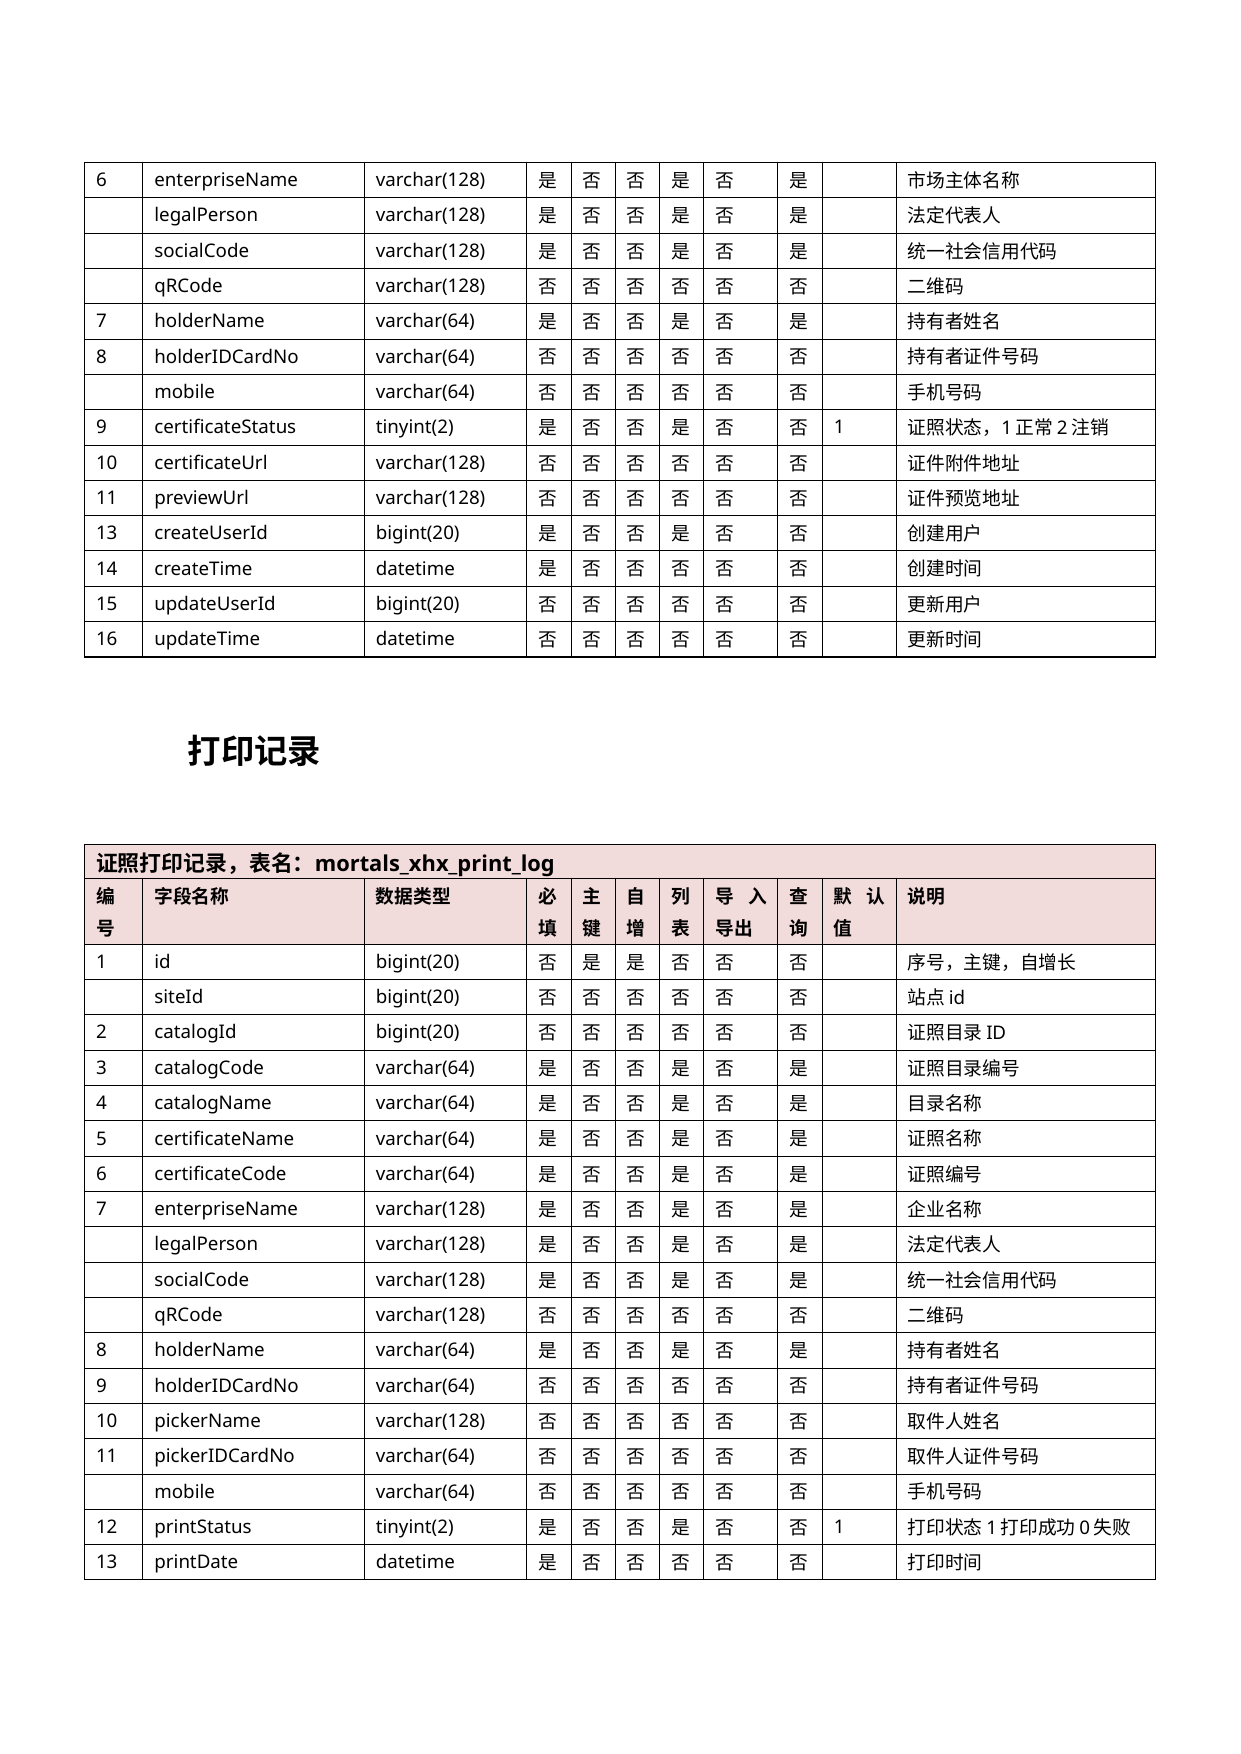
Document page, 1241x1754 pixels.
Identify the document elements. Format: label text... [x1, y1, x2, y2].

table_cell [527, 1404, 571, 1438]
table_cell 否 [572, 234, 615, 268]
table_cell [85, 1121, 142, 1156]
table_cell varchar(128) [365, 481, 526, 515]
table_cell 是 [527, 304, 571, 338]
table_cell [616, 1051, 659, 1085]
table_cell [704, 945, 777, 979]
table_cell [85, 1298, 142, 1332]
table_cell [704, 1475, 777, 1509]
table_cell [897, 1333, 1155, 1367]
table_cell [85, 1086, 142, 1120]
table_cell 否 [660, 375, 703, 409]
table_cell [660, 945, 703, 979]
table_cell 否 [704, 375, 777, 409]
table_cell varchar(128) [365, 163, 526, 197]
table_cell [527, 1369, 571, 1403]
table_cell 二维码 [897, 269, 1155, 303]
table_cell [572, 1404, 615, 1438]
table_cell 否 [704, 622, 777, 656]
table_cell 否 [616, 340, 659, 374]
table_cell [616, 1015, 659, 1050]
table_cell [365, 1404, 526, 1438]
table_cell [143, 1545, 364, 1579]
table_cell 否 [572, 340, 615, 374]
table_cell 否 [704, 198, 777, 233]
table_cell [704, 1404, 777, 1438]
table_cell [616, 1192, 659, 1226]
table_cell updateUserId [143, 587, 364, 621]
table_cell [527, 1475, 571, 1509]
table_cell 否 [572, 269, 615, 303]
table_cell 否 [660, 551, 703, 586]
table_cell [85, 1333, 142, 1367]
table_cell 否 [778, 375, 822, 409]
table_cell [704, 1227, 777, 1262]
table_cell varchar(64) [365, 340, 526, 374]
table_cell 否 [572, 163, 615, 197]
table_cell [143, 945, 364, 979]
table_cell 否 [704, 163, 777, 197]
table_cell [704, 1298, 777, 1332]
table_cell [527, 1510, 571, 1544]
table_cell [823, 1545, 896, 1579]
table_cell 否 [704, 551, 777, 586]
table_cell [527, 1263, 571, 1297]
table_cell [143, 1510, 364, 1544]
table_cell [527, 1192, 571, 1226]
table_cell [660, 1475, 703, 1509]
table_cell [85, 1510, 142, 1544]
table_cell varchar(64) [365, 375, 526, 409]
table_cell 否 [616, 234, 659, 268]
table_cell [823, 516, 896, 550]
table_cell 否 [704, 234, 777, 268]
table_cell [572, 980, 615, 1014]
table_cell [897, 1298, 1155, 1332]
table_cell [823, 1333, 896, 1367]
table_cell 证照状态，1正常2注销 [897, 410, 1155, 444]
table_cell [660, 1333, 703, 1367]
table_cell 6 [85, 163, 142, 197]
table_cell varchar(128) [365, 269, 526, 303]
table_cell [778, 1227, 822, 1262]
table_cell [85, 269, 142, 303]
table_cell datetime [365, 622, 526, 656]
table_cell 否 [527, 622, 571, 656]
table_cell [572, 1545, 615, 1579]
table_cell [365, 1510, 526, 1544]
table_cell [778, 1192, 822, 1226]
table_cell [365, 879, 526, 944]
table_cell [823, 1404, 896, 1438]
table_cell 否 [527, 481, 571, 515]
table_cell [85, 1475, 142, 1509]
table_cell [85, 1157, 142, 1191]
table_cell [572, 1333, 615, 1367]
table_cell 是 [778, 163, 822, 197]
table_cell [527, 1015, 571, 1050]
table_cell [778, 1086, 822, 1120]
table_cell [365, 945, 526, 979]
table_cell bigint(20) [365, 587, 526, 621]
table_cell 否 [616, 446, 659, 480]
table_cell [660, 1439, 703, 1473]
table_cell 证件预览地址 [897, 481, 1155, 515]
table_cell 否 [704, 269, 777, 303]
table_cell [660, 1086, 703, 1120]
table_cell 否 [778, 410, 822, 444]
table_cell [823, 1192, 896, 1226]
table_cell [823, 269, 896, 303]
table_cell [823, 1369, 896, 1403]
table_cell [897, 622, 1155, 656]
table_cell 否 [527, 375, 571, 409]
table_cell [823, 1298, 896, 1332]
table_cell 14 [85, 551, 142, 586]
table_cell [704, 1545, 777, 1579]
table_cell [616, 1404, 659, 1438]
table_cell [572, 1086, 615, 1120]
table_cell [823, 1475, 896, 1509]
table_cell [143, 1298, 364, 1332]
table_cell 否 [778, 516, 822, 550]
table_cell [823, 551, 896, 586]
table_cell [823, 446, 896, 480]
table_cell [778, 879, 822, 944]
table_cell 否 [616, 516, 659, 550]
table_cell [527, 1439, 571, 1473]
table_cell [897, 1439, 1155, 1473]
table_cell mobile [143, 375, 364, 409]
table_cell previewUrl [143, 481, 364, 515]
table_cell tinyint(2) [365, 410, 526, 444]
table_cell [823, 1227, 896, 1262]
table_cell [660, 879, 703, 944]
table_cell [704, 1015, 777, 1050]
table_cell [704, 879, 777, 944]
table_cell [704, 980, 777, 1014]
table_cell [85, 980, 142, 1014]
table_cell 否 [660, 481, 703, 515]
table_cell varchar(128) [365, 198, 526, 233]
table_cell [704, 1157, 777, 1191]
table_cell socialCode [143, 234, 364, 268]
table_cell 否 [616, 304, 659, 338]
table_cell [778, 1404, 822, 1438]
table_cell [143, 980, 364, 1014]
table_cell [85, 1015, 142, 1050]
table_cell 否 [704, 446, 777, 480]
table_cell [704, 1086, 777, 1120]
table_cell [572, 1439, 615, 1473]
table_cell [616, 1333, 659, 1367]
table_cell 是 [778, 198, 822, 233]
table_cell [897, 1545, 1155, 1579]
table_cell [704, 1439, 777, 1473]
table_cell 否 [616, 622, 659, 656]
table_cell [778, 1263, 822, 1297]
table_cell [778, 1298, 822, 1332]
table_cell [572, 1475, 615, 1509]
table_cell 否 [616, 551, 659, 586]
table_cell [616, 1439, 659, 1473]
table_cell 7 [85, 304, 142, 338]
table_cell 9 [85, 410, 142, 444]
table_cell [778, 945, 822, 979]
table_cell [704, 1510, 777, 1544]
table_cell 否 [572, 551, 615, 586]
table_cell 16 [85, 622, 142, 656]
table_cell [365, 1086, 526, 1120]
table_cell 是 [527, 516, 571, 550]
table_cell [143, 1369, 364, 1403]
table_cell 是 [660, 163, 703, 197]
table_cell 8 [85, 340, 142, 374]
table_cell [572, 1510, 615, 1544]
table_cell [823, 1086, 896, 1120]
table_cell varchar(128) [365, 446, 526, 480]
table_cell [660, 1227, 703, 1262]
table_cell 否 [527, 587, 571, 621]
table_cell 否 [572, 198, 615, 233]
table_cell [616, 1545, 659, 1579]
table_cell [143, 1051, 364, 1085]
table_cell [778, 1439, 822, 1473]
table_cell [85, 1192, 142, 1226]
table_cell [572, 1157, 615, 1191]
table_cell 是 [660, 234, 703, 268]
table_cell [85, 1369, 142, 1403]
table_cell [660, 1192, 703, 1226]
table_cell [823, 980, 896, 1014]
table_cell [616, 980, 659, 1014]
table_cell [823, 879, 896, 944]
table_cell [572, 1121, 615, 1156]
table_cell 是 [660, 198, 703, 233]
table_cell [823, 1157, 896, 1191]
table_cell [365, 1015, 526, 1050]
table_cell [823, 375, 896, 409]
table_cell bigint(20) [365, 516, 526, 550]
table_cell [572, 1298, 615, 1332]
table_cell [823, 163, 896, 197]
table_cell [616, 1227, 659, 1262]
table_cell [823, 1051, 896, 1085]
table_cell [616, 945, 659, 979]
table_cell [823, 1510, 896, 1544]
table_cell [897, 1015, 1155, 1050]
table_cell 否 [572, 481, 615, 515]
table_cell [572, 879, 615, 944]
table_cell 持有者姓名 [897, 304, 1155, 338]
table_cell [823, 587, 896, 621]
table_cell 否 [778, 481, 822, 515]
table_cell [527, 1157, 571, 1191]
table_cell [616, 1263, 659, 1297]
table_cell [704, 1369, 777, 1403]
table_cell 否 [778, 446, 822, 480]
table_cell 否 [704, 304, 777, 338]
table_cell 否 [616, 163, 659, 197]
table_cell 否 [572, 375, 615, 409]
table_cell 否 [704, 516, 777, 550]
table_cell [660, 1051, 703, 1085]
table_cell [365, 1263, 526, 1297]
table_cell 否 [527, 446, 571, 480]
table_cell 1 [823, 410, 896, 444]
table_cell [823, 234, 896, 268]
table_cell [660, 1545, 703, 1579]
table_cell qRCode [143, 269, 364, 303]
table_cell 创建时间 [897, 551, 1155, 586]
table_cell 否 [572, 587, 615, 621]
table_cell 否 [616, 269, 659, 303]
table_cell 否 [660, 622, 703, 656]
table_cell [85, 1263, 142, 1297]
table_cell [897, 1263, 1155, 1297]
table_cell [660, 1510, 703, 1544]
subtitle 打印记录 [187, 717, 1053, 782]
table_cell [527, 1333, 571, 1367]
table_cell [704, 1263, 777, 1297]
table_cell 是 [660, 516, 703, 550]
table_cell 10 [85, 446, 142, 480]
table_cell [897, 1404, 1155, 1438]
table_cell [823, 622, 896, 656]
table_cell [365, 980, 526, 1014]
table_cell 否 [572, 622, 615, 656]
table_cell 持有者证件号码 [897, 340, 1155, 374]
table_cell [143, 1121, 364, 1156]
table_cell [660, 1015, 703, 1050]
table_cell [823, 198, 896, 233]
table_cell varchar(128) [365, 234, 526, 268]
table_cell 否 [778, 587, 822, 621]
table_cell 否 [572, 446, 615, 480]
table_cell 否 [778, 340, 822, 374]
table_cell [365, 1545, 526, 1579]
table_cell 否 [616, 587, 659, 621]
table_cell certificateStatus [143, 410, 364, 444]
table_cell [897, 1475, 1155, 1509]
table_cell holderIDCardNo [143, 340, 364, 374]
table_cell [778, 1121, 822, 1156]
table_cell 否 [660, 587, 703, 621]
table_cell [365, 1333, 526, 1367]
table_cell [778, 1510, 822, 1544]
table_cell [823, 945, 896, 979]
table_cell enterpriseName [143, 163, 364, 197]
table_cell 更新用户 [897, 587, 1155, 621]
table_cell 否 [527, 340, 571, 374]
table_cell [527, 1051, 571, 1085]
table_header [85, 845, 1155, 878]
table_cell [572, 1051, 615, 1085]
table_cell 是 [527, 234, 571, 268]
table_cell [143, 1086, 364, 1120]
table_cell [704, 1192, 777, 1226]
table_cell certificateUrl [143, 446, 364, 480]
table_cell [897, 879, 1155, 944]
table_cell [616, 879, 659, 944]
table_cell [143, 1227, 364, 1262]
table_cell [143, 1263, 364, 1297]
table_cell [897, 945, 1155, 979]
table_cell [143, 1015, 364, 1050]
table_cell createUserId [143, 516, 364, 550]
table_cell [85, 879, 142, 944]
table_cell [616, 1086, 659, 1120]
table_cell 手机号码 [897, 375, 1155, 409]
table_cell 是 [527, 198, 571, 233]
table_cell 是 [527, 551, 571, 586]
table_cell 否 [572, 516, 615, 550]
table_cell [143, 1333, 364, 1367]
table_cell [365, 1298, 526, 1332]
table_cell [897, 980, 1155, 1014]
table_cell 否 [527, 269, 571, 303]
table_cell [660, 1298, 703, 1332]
table_cell 是 [660, 410, 703, 444]
table_cell 市场主体名称 [897, 163, 1155, 197]
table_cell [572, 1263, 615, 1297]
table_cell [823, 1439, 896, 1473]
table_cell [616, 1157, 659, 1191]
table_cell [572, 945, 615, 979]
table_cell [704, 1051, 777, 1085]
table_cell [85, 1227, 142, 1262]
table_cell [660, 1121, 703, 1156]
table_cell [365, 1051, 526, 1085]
table_cell 否 [778, 622, 822, 656]
table_cell [823, 304, 896, 338]
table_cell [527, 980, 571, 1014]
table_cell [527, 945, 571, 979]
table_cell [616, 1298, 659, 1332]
table_cell 证件附件地址 [897, 446, 1155, 480]
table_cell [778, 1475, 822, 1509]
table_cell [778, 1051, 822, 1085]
table_cell 否 [778, 269, 822, 303]
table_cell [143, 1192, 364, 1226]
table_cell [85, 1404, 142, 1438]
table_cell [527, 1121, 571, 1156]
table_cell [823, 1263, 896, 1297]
table_cell 统一社会信用代码 [897, 234, 1155, 268]
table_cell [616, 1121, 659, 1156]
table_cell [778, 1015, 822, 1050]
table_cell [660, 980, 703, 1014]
table_cell 11 [85, 481, 142, 515]
table_cell [85, 198, 142, 233]
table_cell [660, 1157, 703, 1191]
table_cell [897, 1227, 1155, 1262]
table_cell 否 [572, 410, 615, 444]
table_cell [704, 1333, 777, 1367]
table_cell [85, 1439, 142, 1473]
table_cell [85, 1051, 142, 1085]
table_cell varchar(64) [365, 304, 526, 338]
table_cell 否 [704, 481, 777, 515]
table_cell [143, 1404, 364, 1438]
table_cell 否 [704, 340, 777, 374]
table_cell legalPerson [143, 198, 364, 233]
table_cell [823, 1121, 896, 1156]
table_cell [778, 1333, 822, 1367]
table_cell 否 [616, 198, 659, 233]
table_cell 否 [616, 410, 659, 444]
table_cell 创建用户 [897, 516, 1155, 550]
table_cell 否 [660, 269, 703, 303]
table_cell updateTime [143, 622, 364, 656]
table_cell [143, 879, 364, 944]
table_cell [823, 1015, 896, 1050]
table_cell createTime [143, 551, 364, 586]
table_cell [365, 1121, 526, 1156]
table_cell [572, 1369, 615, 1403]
table_cell 是 [660, 304, 703, 338]
table_cell 是 [527, 410, 571, 444]
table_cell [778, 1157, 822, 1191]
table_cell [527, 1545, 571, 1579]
table_cell 否 [616, 481, 659, 515]
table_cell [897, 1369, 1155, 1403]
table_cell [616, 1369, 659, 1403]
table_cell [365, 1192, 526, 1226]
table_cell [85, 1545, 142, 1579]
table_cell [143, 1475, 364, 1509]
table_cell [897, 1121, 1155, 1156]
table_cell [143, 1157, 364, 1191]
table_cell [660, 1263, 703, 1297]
table_cell [85, 234, 142, 268]
table_cell [823, 481, 896, 515]
table_cell 是 [527, 163, 571, 197]
table_cell datetime [365, 551, 526, 586]
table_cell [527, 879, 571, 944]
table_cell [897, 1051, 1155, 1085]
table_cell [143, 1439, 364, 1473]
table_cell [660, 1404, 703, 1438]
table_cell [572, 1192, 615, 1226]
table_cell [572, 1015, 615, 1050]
table_cell 是 [778, 304, 822, 338]
table_cell holderName [143, 304, 364, 338]
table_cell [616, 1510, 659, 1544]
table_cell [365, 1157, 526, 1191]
table_cell 是 [778, 234, 822, 268]
table_cell 否 [778, 551, 822, 586]
table_cell 否 [704, 410, 777, 444]
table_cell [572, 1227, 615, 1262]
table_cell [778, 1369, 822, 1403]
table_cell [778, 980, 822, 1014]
table_cell 15 [85, 587, 142, 621]
table_cell [823, 340, 896, 374]
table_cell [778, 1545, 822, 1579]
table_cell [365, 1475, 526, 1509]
table_cell [85, 375, 142, 409]
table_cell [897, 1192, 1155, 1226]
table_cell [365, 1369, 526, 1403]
table_cell 13 [85, 516, 142, 550]
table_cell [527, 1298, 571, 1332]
table_cell 否 [660, 446, 703, 480]
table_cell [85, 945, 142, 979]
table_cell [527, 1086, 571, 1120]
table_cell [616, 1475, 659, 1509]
table_cell 否 [572, 304, 615, 338]
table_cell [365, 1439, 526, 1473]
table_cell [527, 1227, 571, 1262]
table_cell 否 [660, 340, 703, 374]
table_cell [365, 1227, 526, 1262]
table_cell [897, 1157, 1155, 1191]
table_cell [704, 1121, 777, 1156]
table_cell 否 [616, 375, 659, 409]
table_cell 法定代表人 [897, 198, 1155, 233]
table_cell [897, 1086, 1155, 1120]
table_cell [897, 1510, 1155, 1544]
table_cell 否 [704, 587, 777, 621]
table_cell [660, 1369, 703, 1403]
